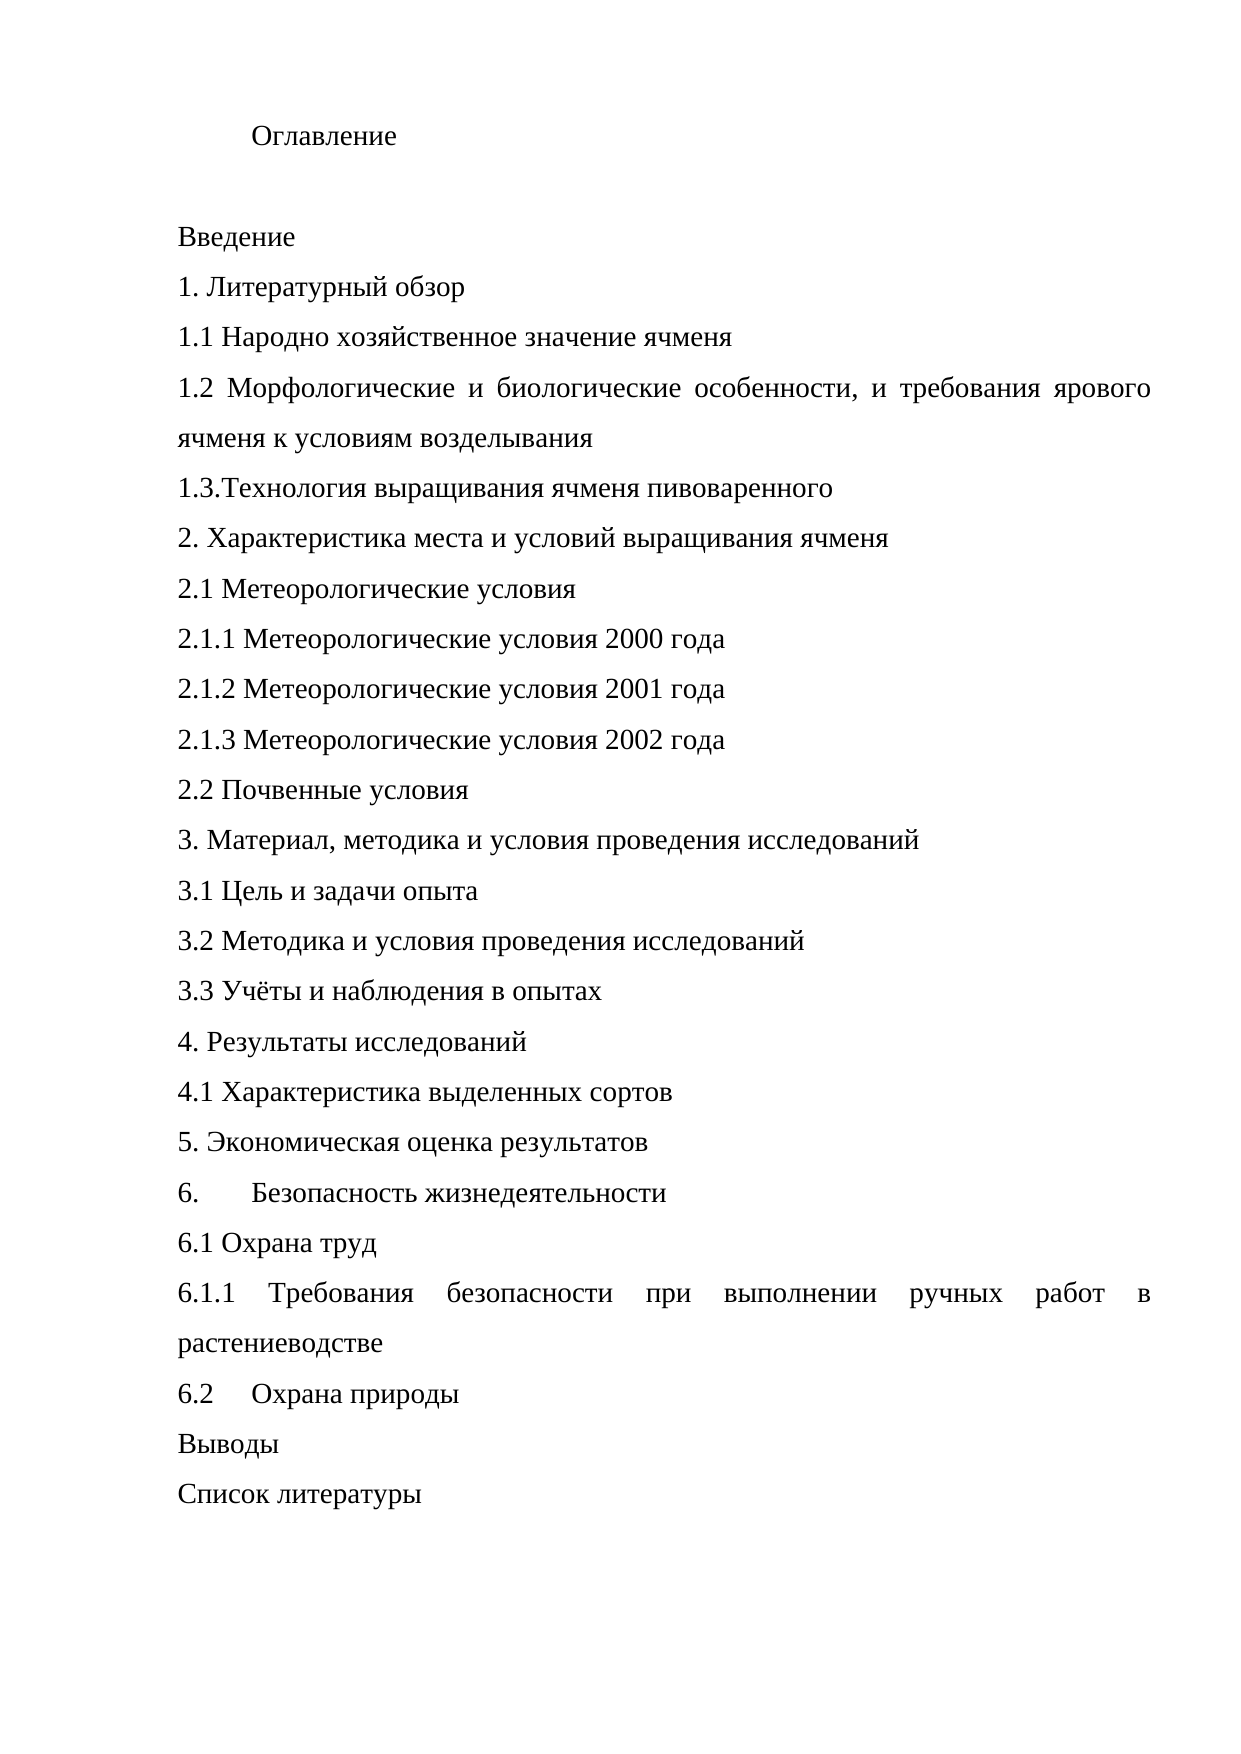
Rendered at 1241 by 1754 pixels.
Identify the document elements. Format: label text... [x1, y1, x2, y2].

text 3.3 Учёты и наблюдения в опытах [177, 973, 1152, 1007]
text Введение [177, 219, 1152, 252]
text Оглавление [177, 118, 1152, 152]
text 3. Материал, методика и условия проведения исследований [177, 822, 1152, 856]
text 2.1.2 Метеорологические условия 2001 года [177, 672, 1152, 705]
text 1.1 Народно хозяйственное значение ячменя [177, 319, 1152, 353]
text 4. Результаты исследований [177, 1024, 1152, 1057]
text 1.2 Морфологические и биологические особенности, и требования ярового ячменя к условиям возделывания [177, 370, 1152, 453]
text 2.2 Почвенные условия [177, 772, 1152, 806]
text 6.1.1 Требования безопасности при выполнении ручных работ в растениеводстве [177, 1275, 1152, 1359]
text 6. Безопасность жизнедеятельности [177, 1175, 1152, 1208]
text Список литературы [177, 1477, 1152, 1510]
text 6.2 Охрана природы [177, 1376, 1152, 1409]
text 2.1.3 Метеорологические условия 2002 года [177, 722, 1152, 755]
text 6.1 Охрана труд [177, 1225, 1152, 1258]
text 2.1 Метеорологические условия [177, 571, 1152, 604]
text 3.2 Методика и условия проведения исследований [177, 923, 1152, 957]
text Выводы [177, 1426, 1152, 1460]
text 5. Экономическая оценка результатов [177, 1124, 1152, 1158]
text 1. Литературный обзор [177, 269, 1152, 303]
text 2. Характеристика места и условий выращивания ячменя [177, 521, 1152, 554]
text 2.1.1 Метеорологические условия 2000 года [177, 621, 1152, 655]
text 3.1 Цель и задачи опыта [177, 873, 1152, 906]
text 1.3.Технология выращивания ячменя пивоваренного [177, 470, 1152, 504]
text 4.1 Характеристика выделенных сортов [177, 1074, 1152, 1108]
